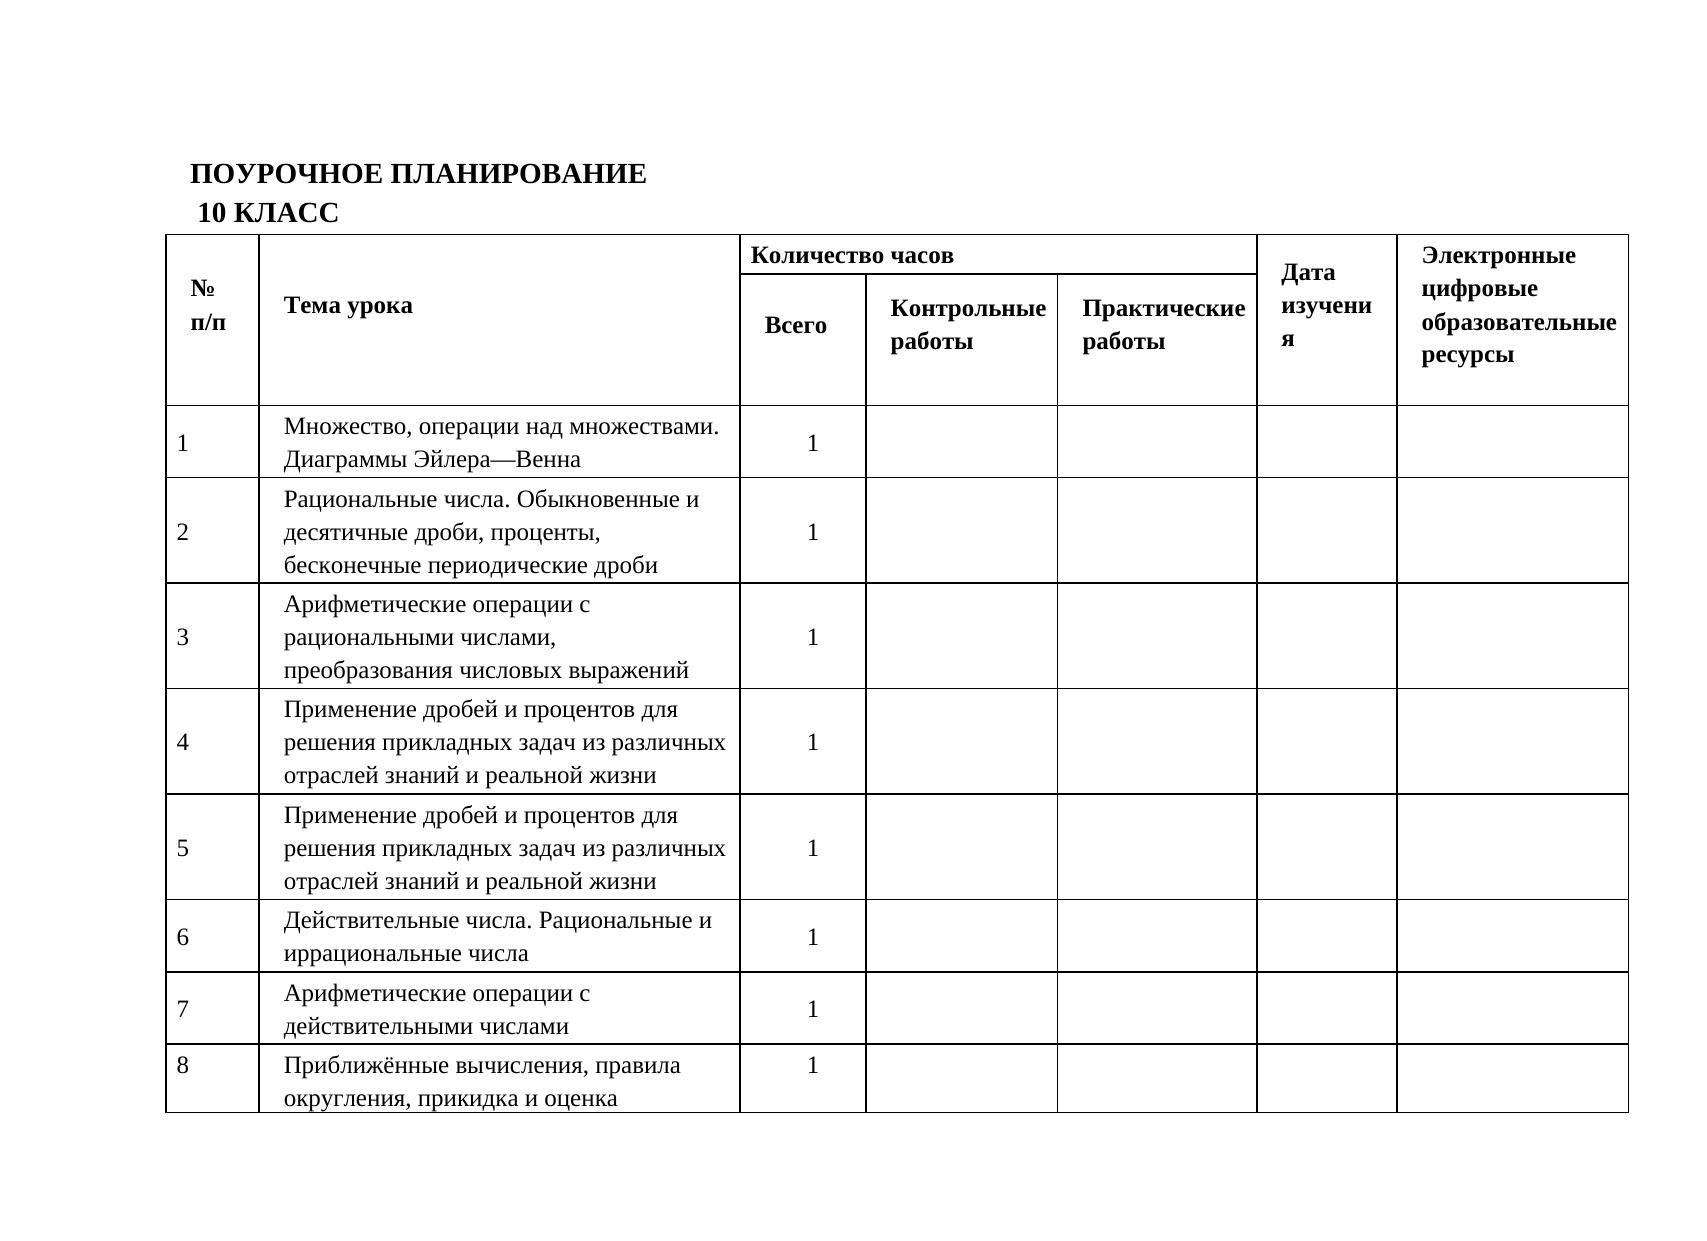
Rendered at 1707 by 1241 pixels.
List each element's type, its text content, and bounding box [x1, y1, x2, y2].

table_cell [867, 478, 1057, 582]
table_cell [1058, 973, 1256, 1043]
table_cell 1 [741, 478, 865, 582]
table_cell 1 [741, 406, 865, 477]
table_cell [1398, 795, 1628, 898]
table_cell [1258, 478, 1396, 582]
table_cell [1258, 1045, 1396, 1112]
table_cell 1 [167, 406, 258, 477]
table_cell [1398, 406, 1628, 477]
table_cell [1398, 689, 1628, 793]
table_cell Рациональные числа. Обыкновенные и десятичные дроби, проценты, бесконечные периодические дроби [260, 478, 739, 582]
table_cell [1398, 478, 1628, 582]
table_cell 1 [741, 973, 865, 1043]
table_cell 5 [167, 795, 258, 898]
table_cell 1 [741, 584, 865, 688]
table_cell Контрольные работы [867, 275, 1057, 404]
table_cell [1058, 1045, 1256, 1112]
table_cell 1 [741, 689, 865, 793]
table_cell Множество, операции над множествами. Диаграммы Эйлера―Венна [260, 406, 739, 477]
table_cell [867, 406, 1057, 477]
table_cell [1398, 973, 1628, 1043]
table_header Дата изучения [1258, 235, 1396, 404]
table_cell [1258, 900, 1396, 971]
table_cell [1258, 689, 1396, 793]
table_cell [1058, 478, 1256, 582]
table_cell Применение дробей и процентов для решения прикладных задач из различных отраслей знаний и реальной жизни [260, 795, 739, 898]
table_cell [867, 795, 1057, 898]
table_cell [867, 689, 1057, 793]
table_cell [260, 1045, 739, 1112]
table_cell Арифметические операции с рациональными числами, преобразования числовых выражений [260, 584, 739, 688]
table_cell Практические работы [1058, 275, 1256, 404]
table_cell [1258, 584, 1396, 688]
table_cell 7 [167, 973, 258, 1043]
table_cell [1058, 795, 1256, 898]
table_cell [1398, 900, 1628, 971]
table_cell [1258, 795, 1396, 898]
table_cell 8 [167, 1045, 258, 1112]
table_cell [867, 973, 1057, 1043]
table_cell [1058, 900, 1256, 971]
table_cell Всего [741, 275, 865, 404]
table_header Тема урока [260, 235, 739, 404]
table_cell 1 [741, 900, 865, 971]
table_cell [1398, 584, 1628, 688]
table_cell Применение дробей и процентов для решения прикладных задач из различных отраслей знаний и реальной жизни [260, 689, 739, 793]
table_cell [1058, 406, 1256, 477]
text 10 КЛАСС [190, 195, 1618, 229]
table_cell 3 [167, 584, 258, 688]
table_cell [1258, 973, 1396, 1043]
table_cell [1398, 1045, 1628, 1112]
table_header Количество часов [741, 235, 1256, 273]
text ПОУРОЧНОЕ ПЛАНИРОВАНИЕ [190, 157, 1618, 190]
table_cell Арифметические операции с действительными числами [260, 973, 739, 1043]
table_header Электронные цифровые образовательные ресурсы [1398, 235, 1628, 404]
table_cell [867, 900, 1057, 971]
table_cell [1258, 406, 1396, 477]
table_header № п/п [167, 235, 258, 404]
table_cell 2 [167, 478, 258, 582]
table_cell 1 [741, 1045, 865, 1112]
table_cell [867, 584, 1057, 688]
table_cell 4 [167, 689, 258, 793]
table_cell [1058, 584, 1256, 688]
table_cell [867, 1045, 1057, 1112]
table_cell 6 [167, 900, 258, 971]
table_cell [1058, 689, 1256, 793]
table_cell Действительные числа. Рациональные и иррациональные числа [260, 900, 739, 971]
table_cell 1 [741, 795, 865, 898]
